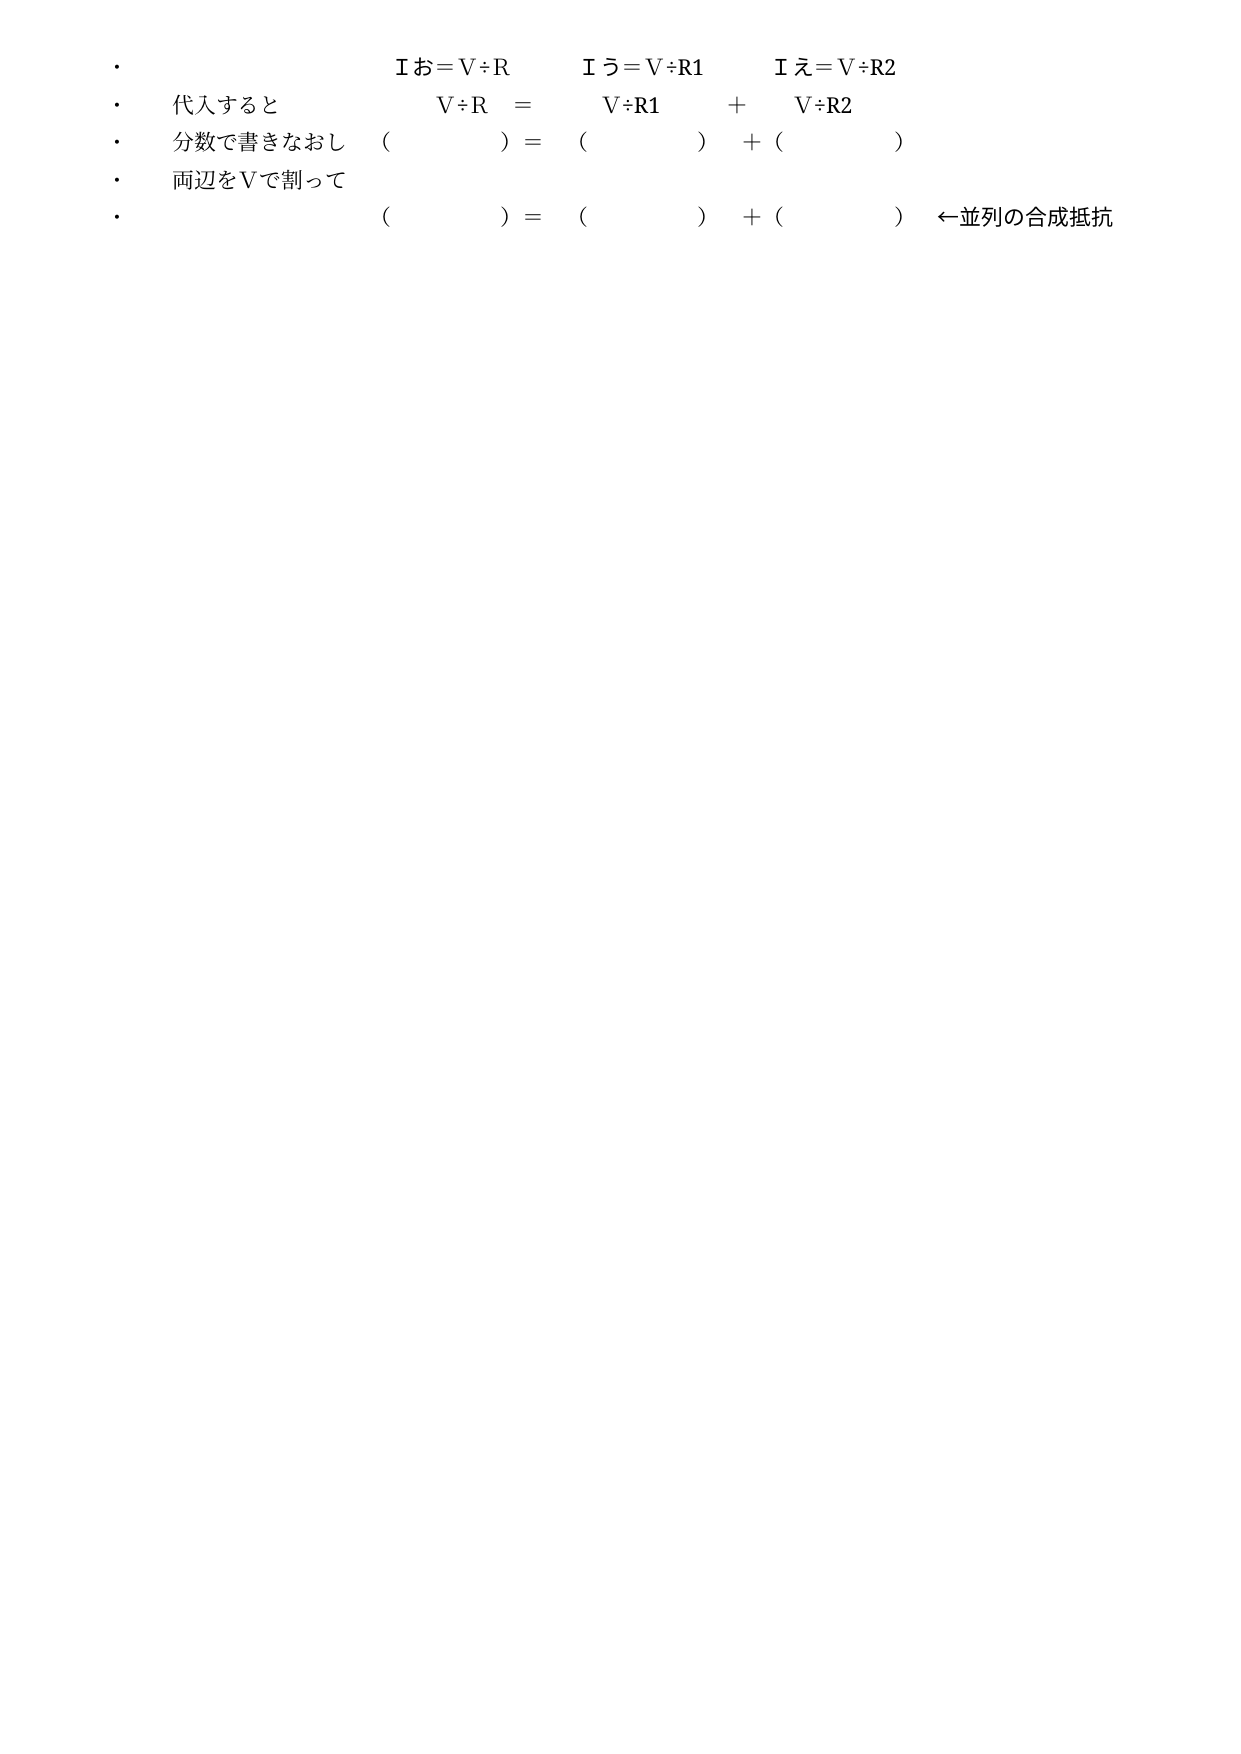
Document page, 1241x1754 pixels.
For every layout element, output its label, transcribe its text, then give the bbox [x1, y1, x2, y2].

text ・ （ ）＝ （ ） ＋（ ） ←並列の合成抵抗 [106, 194, 1175, 232]
text ・ 代入すると Ｖ÷Ｒ ＝ Ｖ÷R1 ＋ Ｖ÷R2 [106, 82, 1175, 119]
text ・ Ｉお＝Ｖ÷Ｒ Ｉう＝Ｖ÷R1 Ｉえ＝Ｖ÷R2 [106, 44, 1175, 82]
text ・ 両辺をＶで割って [106, 157, 1175, 194]
text ・ 分数で書きなおし （ ）＝ （ ） ＋（ ） [106, 119, 1175, 157]
